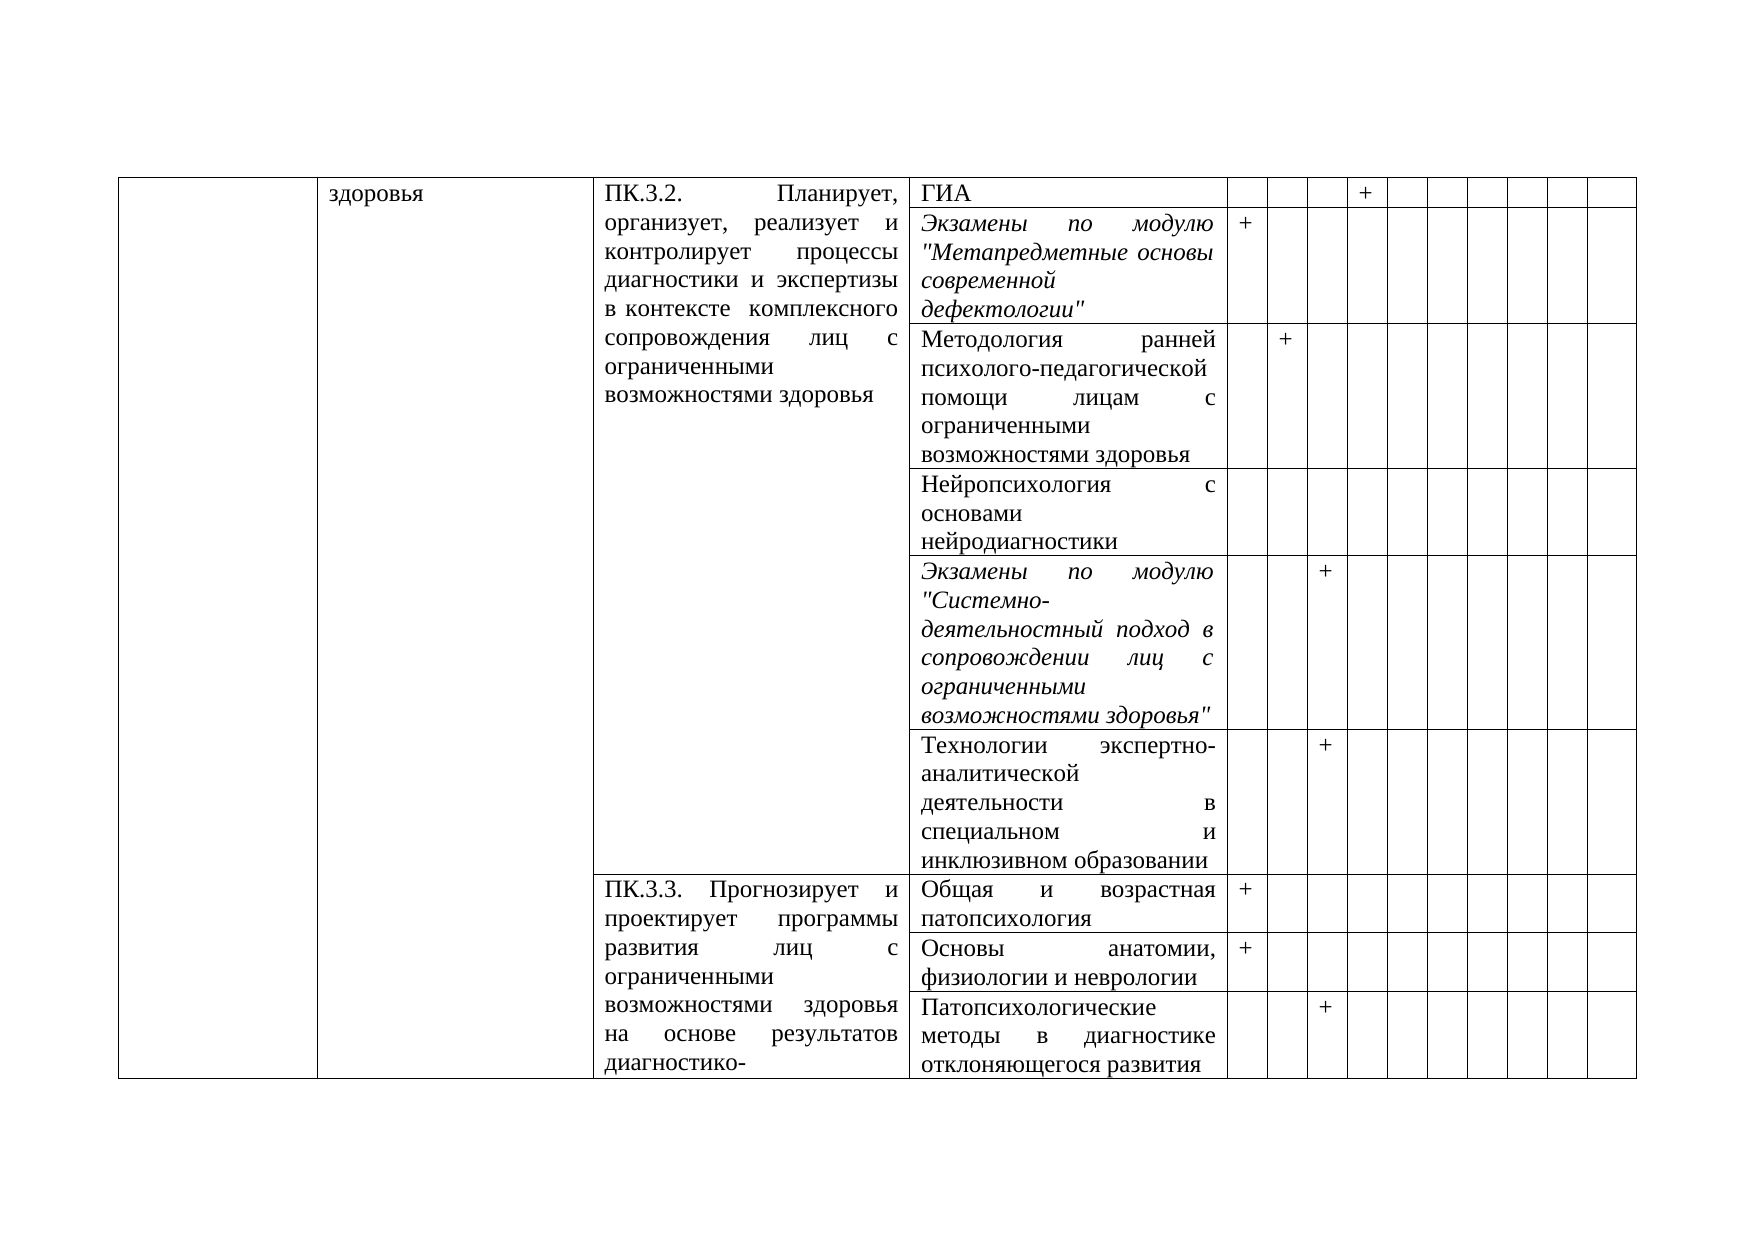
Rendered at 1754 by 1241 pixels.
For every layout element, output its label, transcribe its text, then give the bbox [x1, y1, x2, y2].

table_cell [1508, 992, 1547, 1078]
table_cell [1228, 730, 1267, 873]
table_cell [1428, 933, 1467, 991]
table_cell [1348, 469, 1387, 555]
table_cell [1268, 730, 1307, 873]
table_cell [1268, 556, 1307, 729]
table_cell [1388, 992, 1427, 1078]
table_cell [1468, 208, 1507, 323]
table_cell [1508, 730, 1547, 873]
table_cell [1548, 933, 1587, 991]
table_cell [1468, 730, 1507, 873]
table_cell [1268, 933, 1307, 991]
table_cell [1388, 556, 1427, 729]
table_cell [1388, 730, 1427, 873]
table_cell [1588, 324, 1636, 468]
table_cell [1348, 992, 1387, 1078]
table_cell Патопсихологические методы в диагностике отклоняющегося развития [910, 992, 1227, 1078]
table_cell [1388, 324, 1427, 468]
table_cell [1588, 875, 1636, 932]
table_cell [1428, 992, 1467, 1078]
table_cell [1548, 875, 1587, 932]
table_cell [1308, 208, 1347, 323]
table_cell [1548, 992, 1587, 1078]
table_cell [1548, 556, 1587, 729]
table_cell [1268, 178, 1307, 207]
table_cell Нейропсихология с основами нейродиагностики [910, 469, 1227, 555]
table_cell [1268, 208, 1307, 323]
table_cell [1308, 178, 1347, 207]
table_cell [1348, 875, 1387, 932]
table_cell + [1268, 324, 1307, 468]
table_cell [1428, 556, 1467, 729]
table_cell + [1348, 178, 1387, 207]
table_cell [1548, 178, 1587, 207]
table_cell [1308, 324, 1347, 468]
table_cell [1268, 469, 1307, 555]
table_cell [1228, 178, 1267, 207]
table_cell Технологии экспертно-аналитической деятельности в специальном и инклюзивном образовании [910, 730, 1227, 873]
table_cell [1348, 730, 1387, 873]
table_cell + [1228, 875, 1267, 932]
table_cell [1348, 933, 1387, 991]
table_cell + [1228, 208, 1267, 323]
table_cell [1508, 875, 1547, 932]
table_cell [1348, 556, 1387, 729]
table_cell [1548, 469, 1587, 555]
table_cell [1388, 208, 1427, 323]
table_cell + [1308, 556, 1347, 729]
table_cell Методология ранней психолого-педагогической помощи лицам с ограниченными возможностями здоровья [910, 324, 1227, 468]
table_cell [1228, 556, 1267, 729]
table_cell [1468, 556, 1507, 729]
table_cell [1308, 875, 1347, 932]
table_cell [1588, 933, 1636, 991]
table_cell [1228, 469, 1267, 555]
table_cell Общая и возрастная патопсихология [910, 875, 1227, 932]
table_cell [1588, 178, 1636, 207]
table_cell [1508, 469, 1547, 555]
table_cell [1548, 324, 1587, 468]
table_cell [1268, 992, 1307, 1078]
table_cell [1308, 933, 1347, 991]
table_cell [1388, 178, 1427, 207]
table_cell ПК.3.2. Планирует, организует, реализует и контролирует процессы диагностики и экспертизы в контексте комплексного сопровождения лиц с ограниченными возможностями здоровья [594, 178, 909, 873]
table_cell Экзамены по модулю "Системно-деятельностный подход в сопровождении лиц с ограниченными возможностями здоровья" [910, 556, 1227, 729]
table_cell Основы анатомии, физиологии и неврологии [910, 933, 1227, 991]
table_cell [1228, 992, 1267, 1078]
table_cell [1388, 469, 1427, 555]
table_cell [1388, 875, 1427, 932]
table_cell [1468, 178, 1507, 207]
table_cell [1468, 469, 1507, 555]
table_cell [1588, 730, 1636, 873]
table_cell [1268, 875, 1307, 932]
table_cell ГИА [910, 178, 1227, 207]
table_cell [1588, 556, 1636, 729]
table_cell [1548, 730, 1587, 873]
table_cell [1588, 469, 1636, 555]
table_cell [1428, 875, 1467, 932]
table_cell [1468, 324, 1507, 468]
table_cell [1308, 469, 1347, 555]
table_cell [1588, 208, 1636, 323]
table_cell + [1308, 730, 1347, 873]
table_cell [1428, 208, 1467, 323]
table_cell [1468, 933, 1507, 991]
table_cell [1508, 556, 1547, 729]
table_cell [1428, 469, 1467, 555]
table_cell [1508, 933, 1547, 991]
table_cell + [1308, 992, 1347, 1078]
table_cell [1348, 208, 1387, 323]
table_cell [1588, 992, 1636, 1078]
table_cell ПК.3.3. Прогнозирует и проектирует программы развития лиц с ограниченными возможностями здоровья на основе результатов диагностико-аналитической деятельности и экспертных заключений [594, 875, 909, 1078]
table_cell [1468, 875, 1507, 932]
table_cell [1548, 208, 1587, 323]
table_cell [1228, 324, 1267, 468]
table_cell [1428, 730, 1467, 873]
table_cell [1468, 992, 1507, 1078]
table_cell [1508, 178, 1547, 207]
table_cell Экзамены по модулю "Метапредметные основы современной дефектологии" [910, 208, 1227, 323]
table_cell [1388, 933, 1427, 991]
table_cell [1348, 324, 1387, 468]
table_cell [1508, 208, 1547, 323]
table_cell [1508, 324, 1547, 468]
table_cell + [1228, 933, 1267, 991]
table_cell [1428, 324, 1467, 468]
table_cell [1428, 178, 1467, 207]
